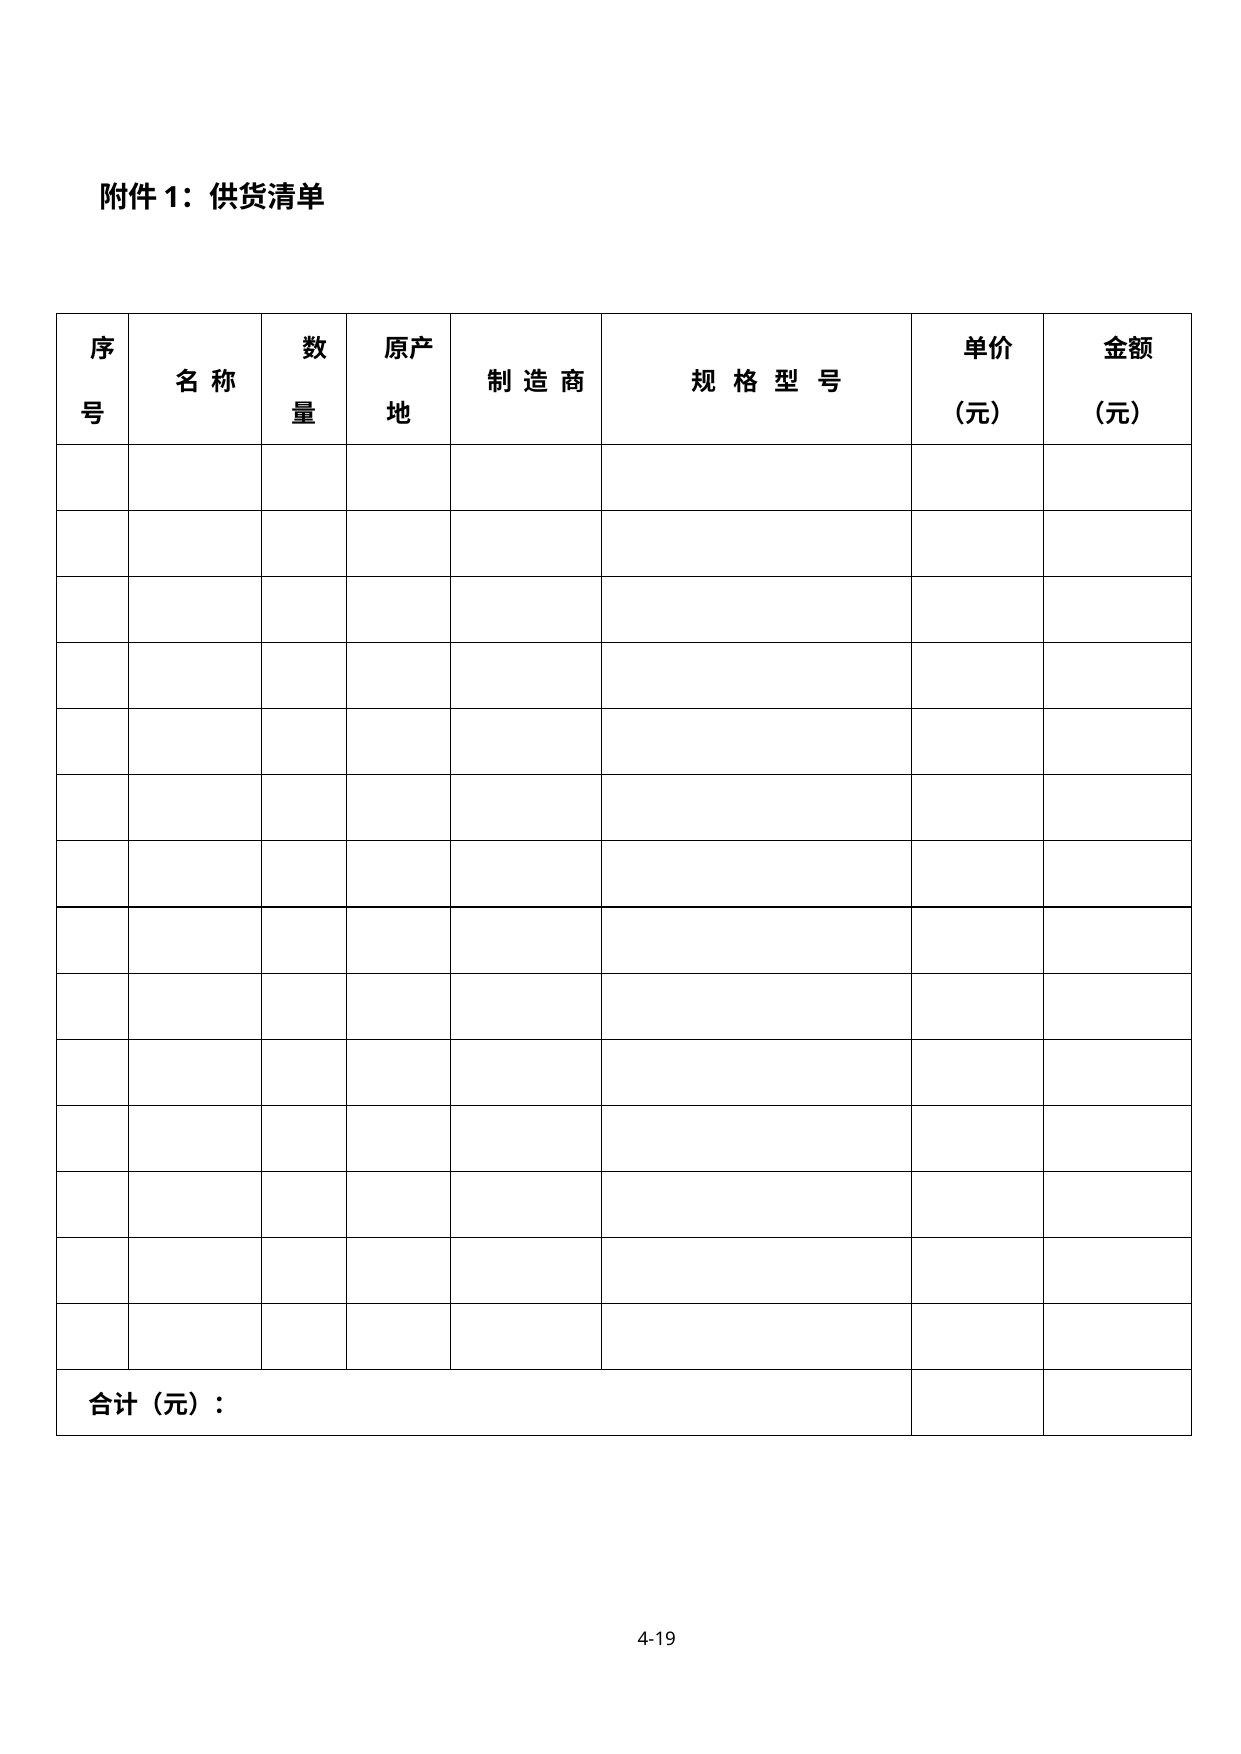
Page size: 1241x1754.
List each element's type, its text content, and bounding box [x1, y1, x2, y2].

table_cell [1044, 1304, 1191, 1369]
table_cell [602, 1172, 911, 1237]
table_cell [57, 974, 128, 1038]
table_cell [602, 643, 911, 708]
table_cell [602, 1304, 911, 1369]
table_cell [451, 1106, 601, 1171]
table_cell [57, 1040, 128, 1104]
table_cell [347, 445, 450, 510]
table_cell [602, 1040, 911, 1104]
table_cell [347, 908, 450, 972]
table_cell [129, 445, 261, 510]
table_cell [57, 1238, 128, 1303]
table_cell [347, 1040, 450, 1104]
table_cell [912, 841, 1043, 906]
table_cell [602, 841, 911, 906]
table_cell [451, 841, 601, 906]
table_cell [129, 841, 261, 906]
table_cell [602, 577, 911, 642]
table_cell [347, 709, 450, 774]
table_cell [912, 511, 1043, 576]
table_cell [1044, 974, 1191, 1038]
table_cell [602, 908, 911, 972]
table_cell [262, 577, 346, 642]
table_cell [129, 775, 261, 840]
table_cell [1044, 1370, 1191, 1435]
table_cell [262, 445, 346, 510]
table_cell [912, 445, 1043, 510]
table_cell [912, 1040, 1043, 1104]
table_header 单价（元） [912, 314, 1043, 444]
table_cell [57, 1106, 128, 1171]
table_cell [1044, 577, 1191, 642]
table_cell [451, 1304, 601, 1369]
table_header 金额（元） [1044, 314, 1191, 444]
table_cell [129, 974, 261, 1038]
table_cell [451, 709, 601, 774]
table_cell [262, 1106, 346, 1171]
table_cell [262, 1304, 346, 1369]
table_cell [129, 1172, 261, 1237]
table_cell [262, 974, 346, 1038]
table_cell [602, 511, 911, 576]
table_cell [347, 1172, 450, 1237]
table_cell [912, 1172, 1043, 1237]
table_cell [347, 1304, 450, 1369]
table_cell [451, 775, 601, 840]
table_cell [347, 577, 450, 642]
table_cell [1044, 1040, 1191, 1104]
table_cell [912, 1304, 1043, 1369]
table_cell [451, 445, 601, 510]
table_cell [57, 775, 128, 840]
table_cell [602, 1238, 911, 1303]
table_cell [912, 577, 1043, 642]
table_cell [129, 577, 261, 642]
table_cell [129, 1106, 261, 1171]
table_cell [1044, 1172, 1191, 1237]
table_header 序号 [57, 314, 128, 444]
table_cell [262, 1040, 346, 1104]
table_cell [262, 841, 346, 906]
table_cell 合计（元）： [57, 1370, 911, 1435]
table_cell [347, 974, 450, 1038]
table_cell [347, 1106, 450, 1171]
text 附件1：供货清单 [99, 162, 1053, 227]
table_cell [262, 1238, 346, 1303]
table_cell [57, 577, 128, 642]
table_cell [451, 1040, 601, 1104]
table_cell [262, 511, 346, 576]
table_cell [1044, 1106, 1191, 1171]
table_cell [451, 1238, 601, 1303]
table_cell [129, 1040, 261, 1104]
table_cell [347, 511, 450, 576]
table_cell [57, 709, 128, 774]
table_cell [129, 709, 261, 774]
table_cell [602, 709, 911, 774]
table_cell [129, 511, 261, 576]
table_cell [602, 445, 911, 510]
table_cell [57, 1172, 128, 1237]
table_cell [129, 1304, 261, 1369]
table_header 原产地 [347, 314, 450, 444]
table_cell [1044, 1238, 1191, 1303]
table_cell [347, 841, 450, 906]
table_cell [262, 908, 346, 972]
table_header 规 格 型 号 [602, 314, 911, 444]
table_cell [347, 775, 450, 840]
table_cell [129, 1238, 261, 1303]
table_cell [451, 974, 601, 1038]
table_cell [262, 1172, 346, 1237]
table_cell [1044, 643, 1191, 708]
table_cell [451, 908, 601, 972]
table_cell [1044, 775, 1191, 840]
table_cell [262, 643, 346, 708]
table_cell [1044, 511, 1191, 576]
table_cell [57, 511, 128, 576]
table_cell [912, 1370, 1043, 1435]
table_cell [1044, 841, 1191, 906]
table_cell [602, 775, 911, 840]
table_cell [451, 643, 601, 708]
table_cell [912, 974, 1043, 1038]
table_cell [912, 1106, 1043, 1171]
table_cell [451, 511, 601, 576]
table_cell [912, 1238, 1043, 1303]
table_cell [57, 1304, 128, 1369]
table_cell [912, 709, 1043, 774]
table_header 数量 [262, 314, 346, 444]
table_cell [1044, 709, 1191, 774]
table_cell [912, 643, 1043, 708]
table_cell [57, 643, 128, 708]
table_cell [347, 1238, 450, 1303]
table_header 名 称 [129, 314, 261, 444]
table_cell [347, 643, 450, 708]
table_cell [129, 643, 261, 708]
table_cell [262, 709, 346, 774]
table_cell [602, 1106, 911, 1171]
table_cell [57, 445, 128, 510]
table_cell [1044, 445, 1191, 510]
table_cell [912, 775, 1043, 840]
table_cell [451, 1172, 601, 1237]
table_cell [912, 908, 1043, 972]
table_cell [262, 775, 346, 840]
table_cell [57, 841, 128, 906]
table_header 制 造 商 [451, 314, 601, 444]
table_cell [57, 908, 128, 972]
table_cell [129, 908, 261, 972]
table_cell [1044, 908, 1191, 972]
table_cell [451, 577, 601, 642]
table_cell [602, 974, 911, 1038]
